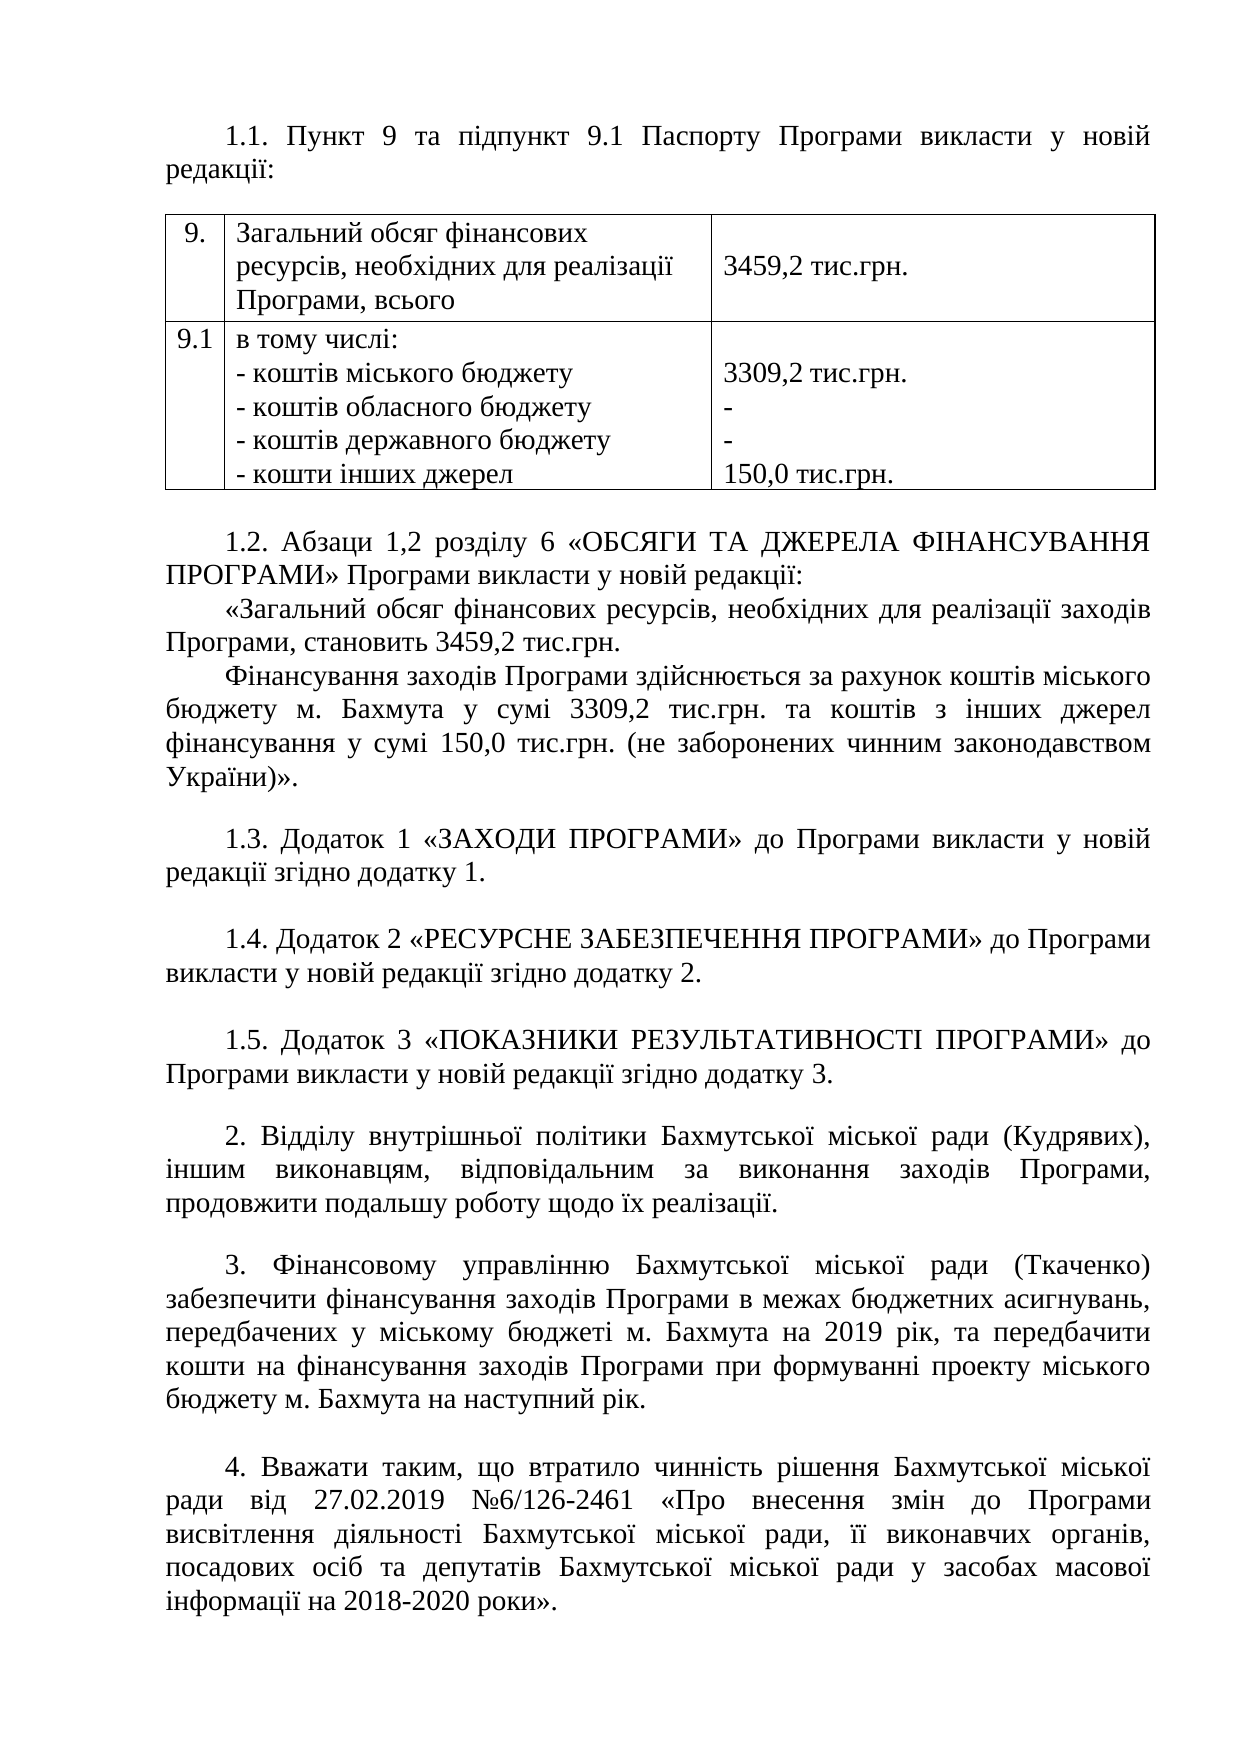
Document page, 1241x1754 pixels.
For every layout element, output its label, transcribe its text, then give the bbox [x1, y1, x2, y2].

text «Загальний обсяг фінансових ресурсів, необхідних для реалізації заходів Програми, становить 3459,2 тис.грн. [165, 591, 1152, 658]
table_header 9. [166, 215, 224, 321]
text 3. Фінансовому управлінню Бахмутської міської ради (Ткаченко) забезпечити фінансування заходів Програми в межах бюджетних асигнувань, передбачених у міському бюджеті м. Бахмута на 2019 рік, та передбачити кошти на фінансування заходів Програми при формуванні проекту міського бюджету м. Бахмута на наступний рік. [165, 1247, 1152, 1415]
table_cell 3309,2 тис.грн. - - 150,0 тис.грн. [712, 322, 1154, 489]
text 4. Вважати таким, що втратило чинність рішення Бахмутської міської ради від 27.02.2019 №6/126-2461 «Про внесення змін до Програми висвітлення діяльності Бахмутської міської ради, її виконавчих органів, посадових осіб та депутатів Бахмутської міської ради у засобах масової інформації на 2018-2020 роки». [165, 1449, 1152, 1616]
table_cell 9.1 [166, 322, 224, 489]
list 1.2. Абзаци 1,2 розділу 6 «ОБСЯГИ ТА ДЖЕРЕЛА ФІНАНСУВАННЯ ПРОГРАМИ» Програми викласти у новій редакції: [165, 524, 1152, 591]
list 1.1. Пункт 9 та підпункт 9.1 Паспорту Програми викласти у новій редакції: [165, 118, 1152, 185]
table_cell в тому числі: - коштів міського бюджету - коштів обласного бюджету - коштів державного бюджету - кошти інших джерел [225, 322, 711, 489]
table_header 3459,2 тис.грн. [712, 215, 1154, 321]
text 2. Відділу внутрішньої політики Бахмутської міської ради (Кудрявих), іншим виконавцям, відповідальним за виконання заходів Програми, продовжити подальшу роботу щодо їх реалізації. [165, 1118, 1152, 1219]
text 1.5. Додаток 3 «ПОКАЗНИКИ РЕЗУЛЬТАТИВНОСТІ ПРОГРАМИ» до Програми викласти у новій редакції згідно додатку 3. [165, 1022, 1152, 1089]
text Фінансування заходів Програми здійснюється за рахунок коштів міського бюджету м. Бахмута у сумі 3309,2 тис.грн. та коштів з інших джерел фінансування у сумі 150,0 тис.грн. (не заборонених чинним законодавством України)». [165, 658, 1152, 792]
text 1.3. Додаток 1 «ЗАХОДИ ПРОГРАМИ» до Програми викласти у новій редакції згідно додатку 1. [165, 821, 1152, 888]
table_header Загальний обсяг фінансових ресурсів, необхідних для реалізації Програми, всього [225, 215, 711, 321]
text 1.4. Додаток 2 «РЕСУРСНЕ ЗАБЕЗПЕЧЕННЯ ПРОГРАМИ» до Програми викласти у новій редакції згідно додатку 2. [165, 922, 1152, 989]
